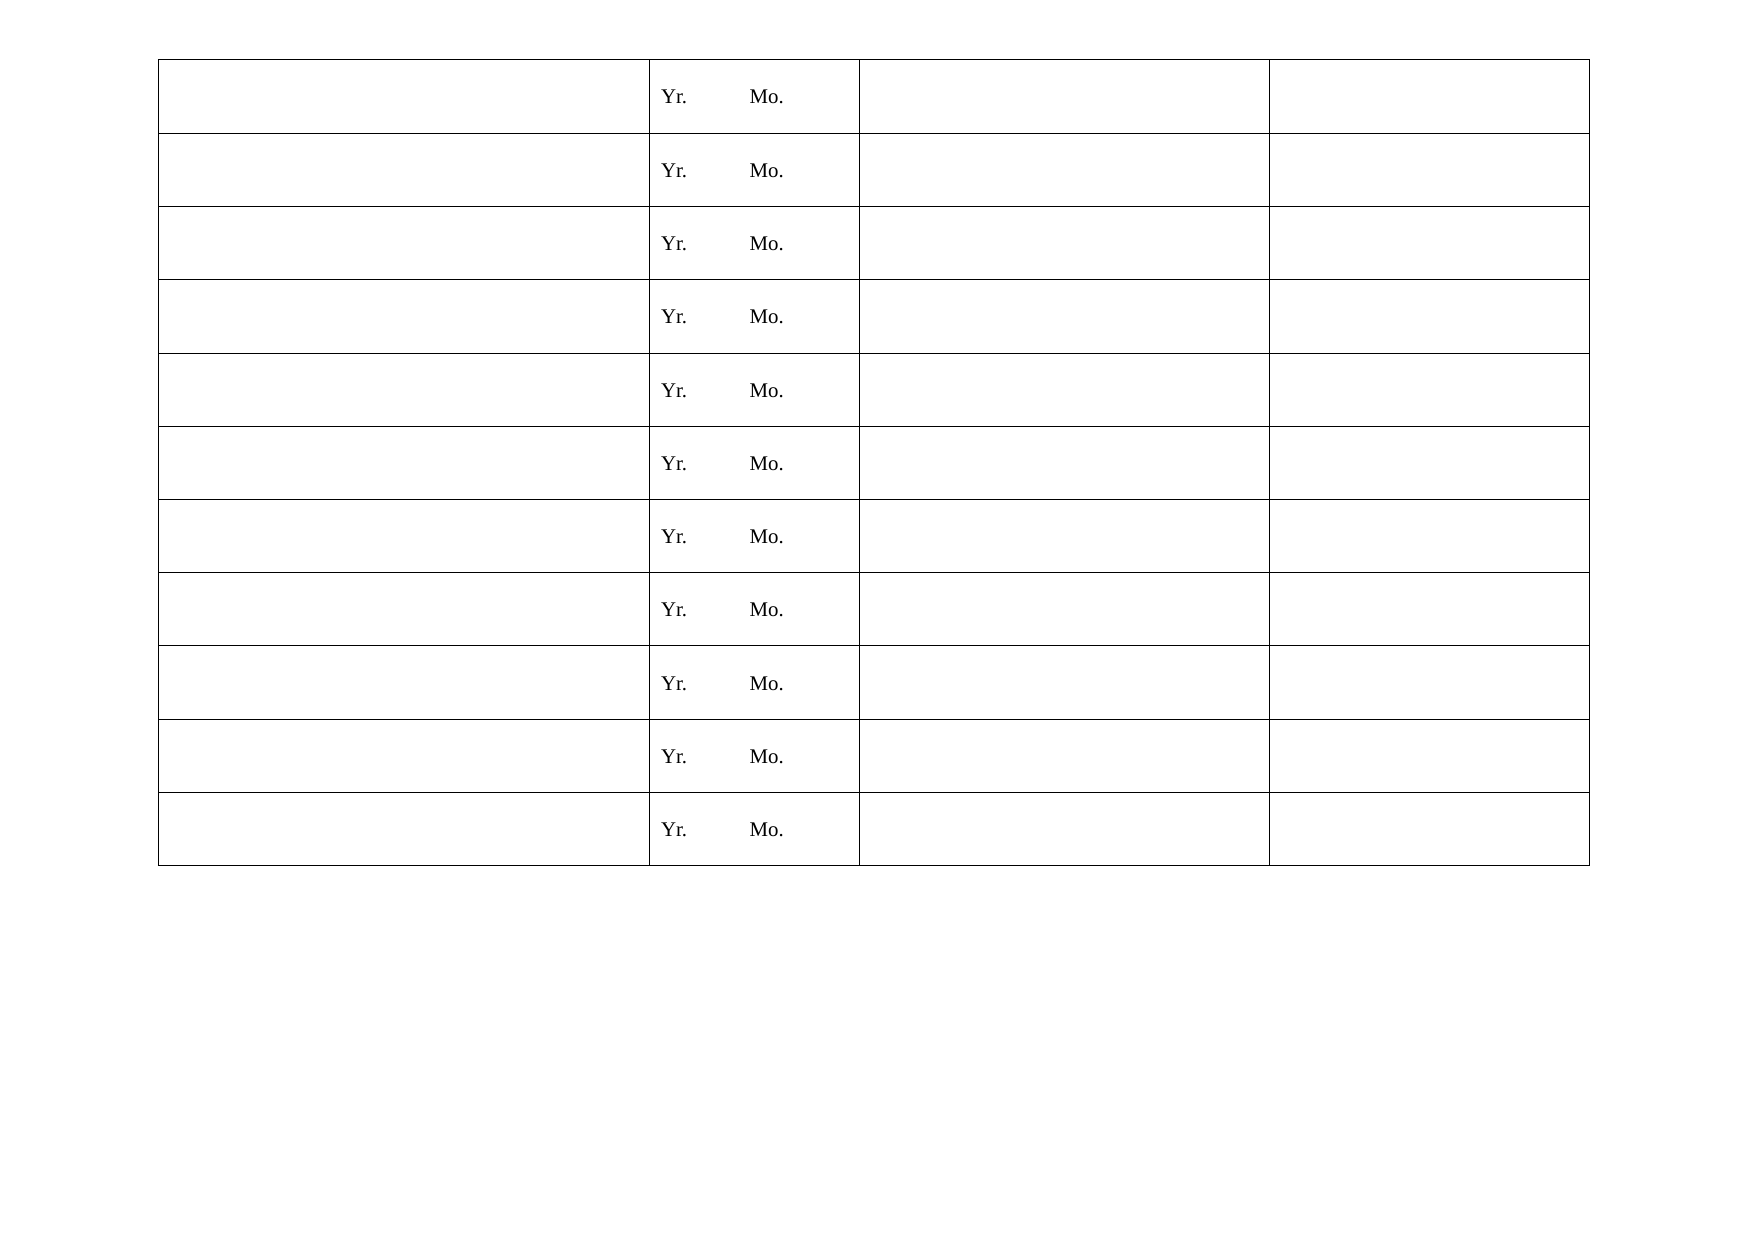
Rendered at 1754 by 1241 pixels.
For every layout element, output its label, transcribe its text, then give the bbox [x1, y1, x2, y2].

table_cell [159, 500, 649, 572]
table_cell Yr. Mo. [650, 354, 859, 426]
table_cell [860, 280, 1269, 352]
table_cell Yr. Mo. [650, 427, 859, 499]
table_cell [860, 646, 1269, 719]
table_cell Yr. Mo. [650, 793, 859, 865]
table_cell Yr. Mo. [650, 646, 859, 719]
table_cell Yr. Mo. [650, 60, 859, 133]
table_cell [159, 60, 649, 133]
table_cell [860, 134, 1269, 206]
table_cell [159, 720, 649, 792]
table_cell [1270, 134, 1589, 206]
table_cell [860, 500, 1269, 572]
table_cell [1270, 573, 1589, 645]
table_cell [159, 207, 649, 279]
table_cell [1270, 60, 1589, 133]
table_cell [159, 573, 649, 645]
table_cell [860, 720, 1269, 792]
table_cell [1270, 207, 1589, 279]
table_cell [1270, 720, 1589, 792]
table_cell [860, 793, 1269, 865]
table_cell [1270, 793, 1589, 865]
table_cell [860, 354, 1269, 426]
table_cell [1270, 427, 1589, 499]
table_cell [860, 427, 1269, 499]
table_cell Yr. Mo. [650, 207, 859, 279]
table_cell [1270, 646, 1589, 719]
table_cell [159, 793, 649, 865]
table_cell [860, 60, 1269, 133]
table_cell Yr. Mo. [650, 573, 859, 645]
table_cell Yr. Mo. [650, 500, 859, 572]
table_cell [159, 354, 649, 426]
table_cell [1270, 354, 1589, 426]
table_cell Yr. Mo. [650, 134, 859, 206]
table_cell Yr. Mo. [650, 720, 859, 792]
table_cell [159, 646, 649, 719]
table_cell [1270, 280, 1589, 352]
table_cell [860, 573, 1269, 645]
table_cell [159, 427, 649, 499]
table_cell [1270, 500, 1589, 572]
table_cell Yr. Mo. [650, 280, 859, 352]
table_cell [159, 134, 649, 206]
table_cell [159, 280, 649, 352]
table_cell [860, 207, 1269, 279]
